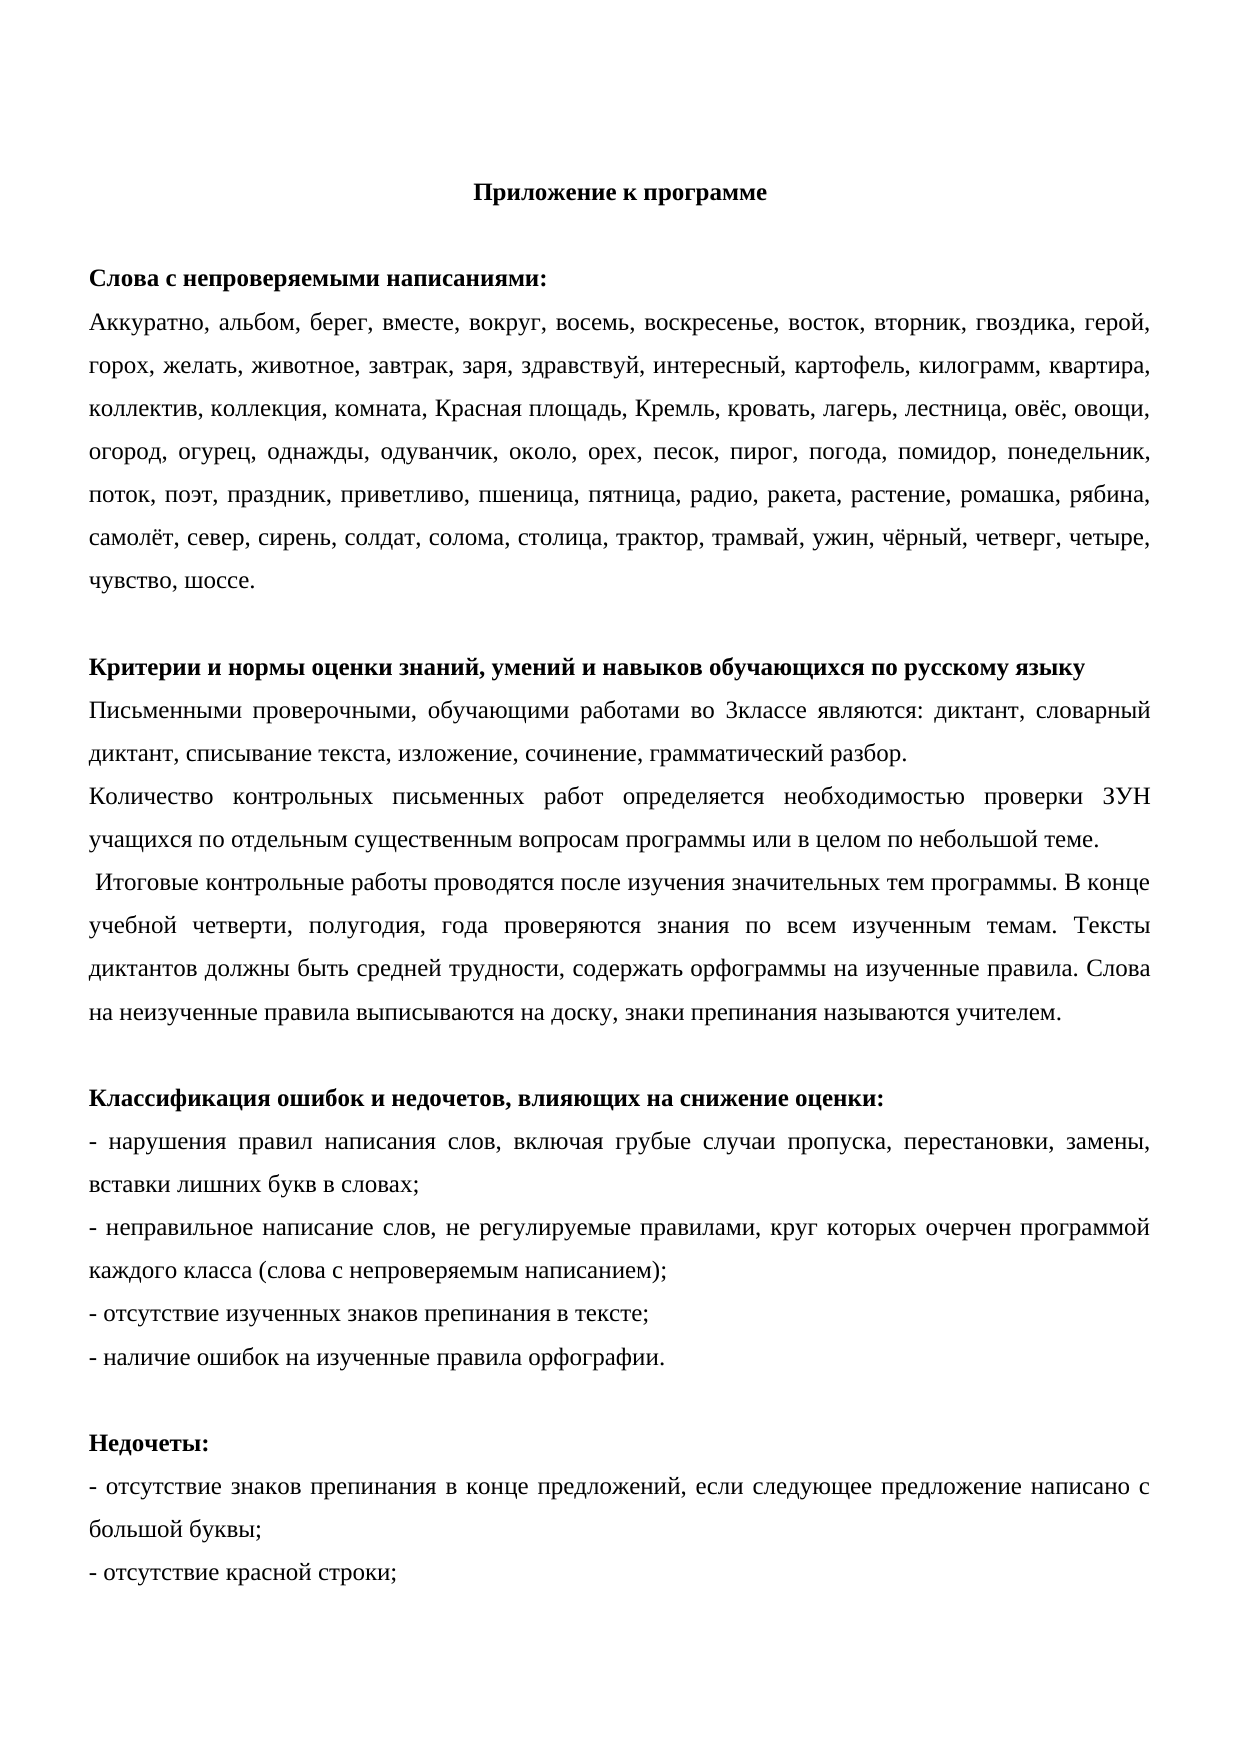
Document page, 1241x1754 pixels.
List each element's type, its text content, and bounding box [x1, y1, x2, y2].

text - наличие ошибок на изученные правила орфографии. [88, 1342, 1152, 1370]
text Слова с непроверяемыми написаниями: [88, 263, 1152, 292]
text - отсутствие красной строки; [88, 1557, 1152, 1586]
text - отсутствие изученных знаков препинания в тексте; [88, 1298, 1152, 1327]
text Приложение к программе [118, 177, 1122, 206]
text Классификация ошибок и недочетов, влияющих на снижение оценки: [88, 1083, 1152, 1112]
text - неправильное написание слов, не регулируемые правилами, круг которых очерчен программой каждого класса (слова с непроверяемым написанием); [88, 1212, 1152, 1284]
text - отсутствие знаков препинания в конце предложений, если следующее предложение написано с большой буквы; [88, 1471, 1152, 1543]
text - нарушения правил написания слов, включая грубые случаи пропуска, перестановки, замены, вставки лишних букв в словах; [88, 1126, 1152, 1198]
text Критерии и нормы оценки знаний, умений и навыков обучающихся по русскому языку [88, 652, 1152, 680]
text Количество контрольных письменных работ определяется необходимостью проверки ЗУН учащихся по отдельным существенным вопросам программы или в целом по небольшой теме. [88, 781, 1152, 853]
text Итоговые контрольные работы проводятся после изучения значительных тем программы. В конце учебной четверти, полугодия, года проверяются знания по всем изученным темам. Тексты диктантов должны быть средней трудности, содержать орфограммы на изученные правила. Слова на неизученные правила выписываются на доску, знаки препинания называются учителем. [88, 867, 1152, 1025]
text Недочеты: [88, 1428, 1152, 1457]
text Письменными проверочными, обучающими работами во 3классе являются: диктант, словарный диктант, списывание текста, изложение, сочинение, грамматический разбор. [88, 695, 1152, 767]
text Аккуратно, альбом, берег, вместе, вокруг, восемь, воскресенье, восток, вторник, гвоздика, герой, горох, желать, животное, завтрак, заря, здравствуй, интересный, картофель, килограмм, квартира, коллектив, коллекция, комната, Красная площадь, Кремль, кровать, лагерь, лестница, овёс, овощи, огород, огурец, однажды, одуванчик, около, орех, песок, пирог, погода, помидор, понедельник, поток, поэт, праздник, приветливо, пшеница, пятница, радио, ракета, растение, ромашка, рябина, самолёт, север, сирень, солдат, солома, столица, трактор, трамвай, ужин, чёрный, четверг, четыре, чувство, шоссе. [88, 307, 1152, 594]
